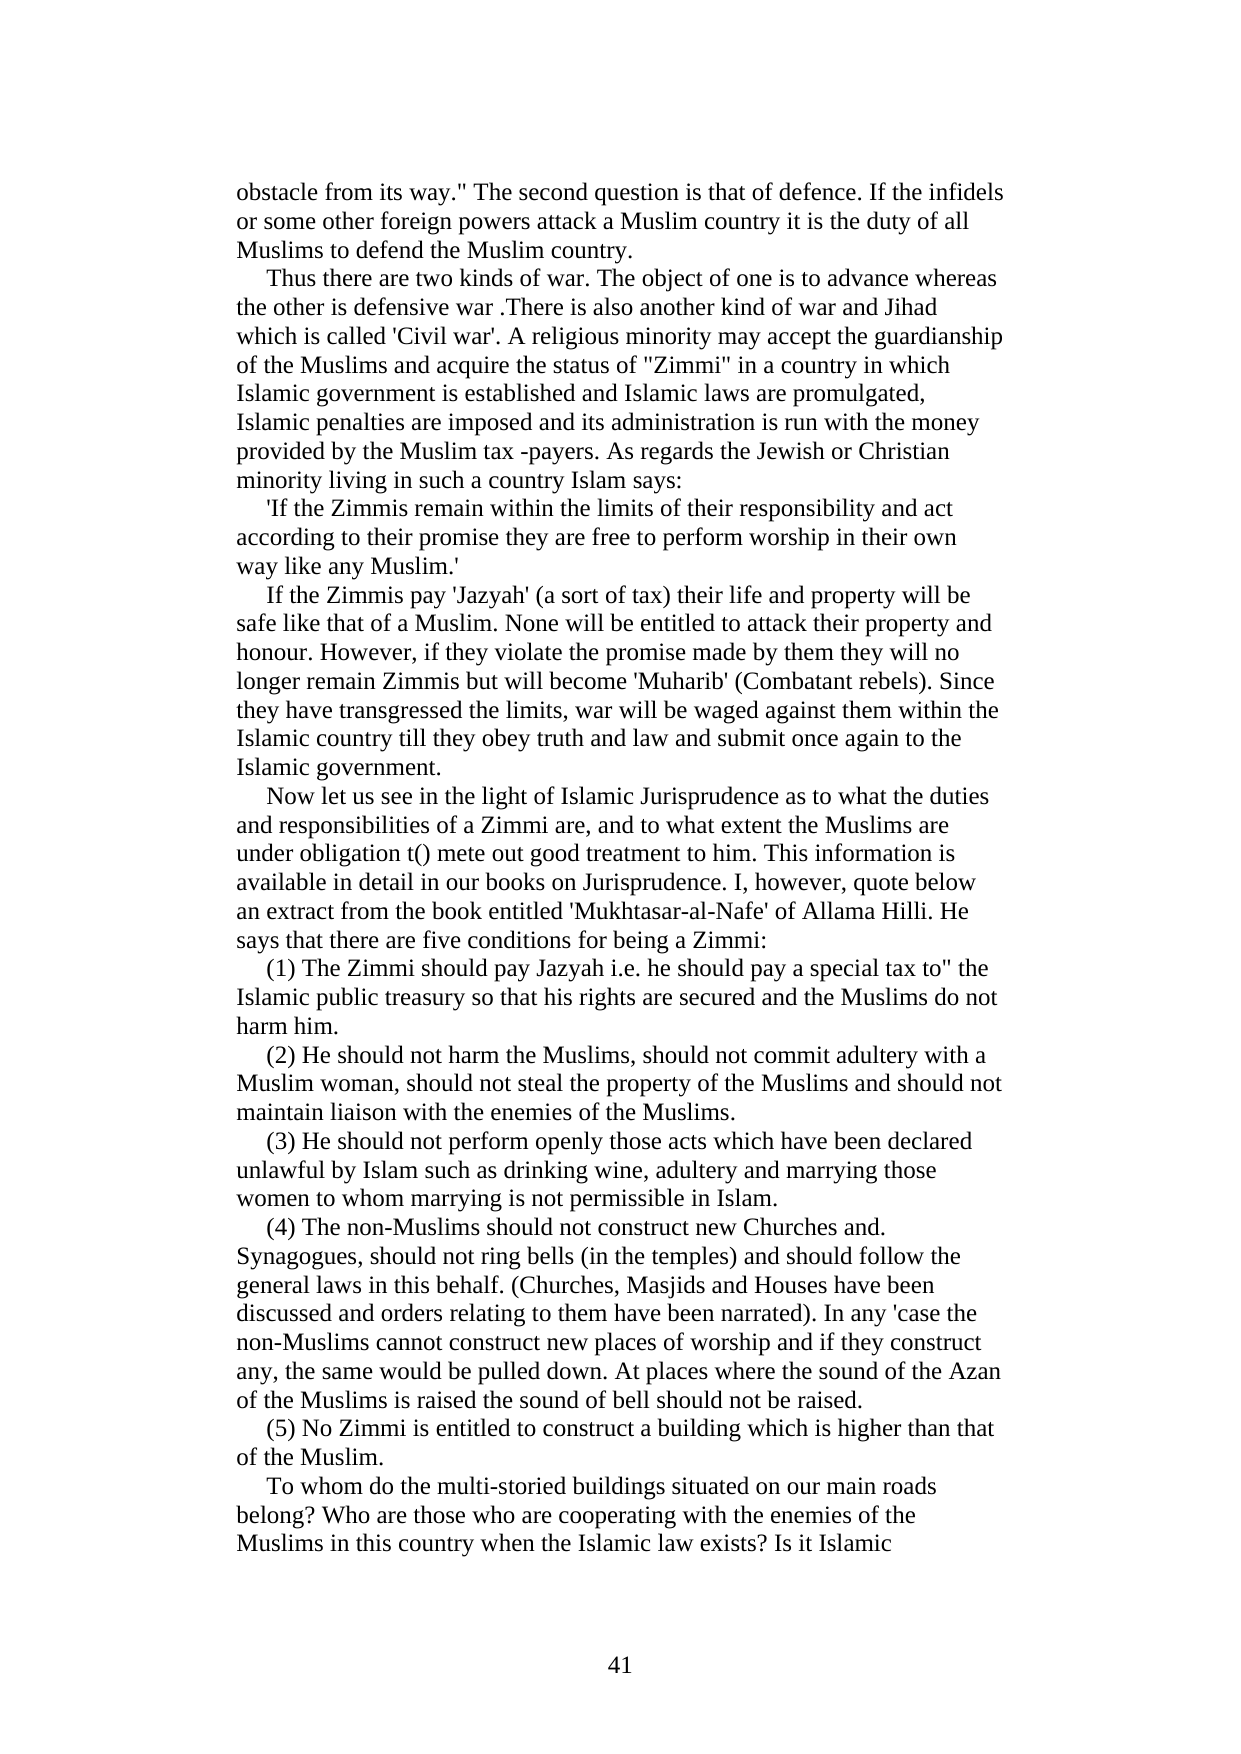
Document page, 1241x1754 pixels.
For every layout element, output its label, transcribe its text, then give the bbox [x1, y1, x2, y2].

text (2) He should not harm the Muslims, should not commit adultery with a Muslim woman, should not steal the property of the Muslims and should not maintain liaison with the enemies of the Muslims. [236, 1040, 1004, 1126]
text If the Zimmis pay 'Jazyah' (a sort of tax) their life and property will be safe like that of a Muslim. None will be entitled to attack their property and honour. However, if they violate the promise made by them they will no longer remain Zimmis but will become 'Muharib' (Combatant rebels). Since they have transgressed the limits, war will be waged against them within the Islamic country till they obey truth and law and submit once again to the Islamic government. [236, 580, 1004, 781]
text (5) No Zimmi is entitled to construct a building which is higher than that of the Muslim. [236, 1413, 1004, 1471]
text (4) The non-Muslims should not construct new Churches and. Synagogues, should not ring bells (in the temples) and should follow the general laws in this behalf. (Churches, Masjids and Houses have been discussed and orders relating to them have been narrated). In any 'case the non-Muslims cannot construct new places of worship and if they construct any, the same would be pulled down. At places where the sound of the Azan of the Muslims is raised the sound of bell should not be raised. [236, 1212, 1004, 1413]
text 'If the Zimmis remain within the limits of their responsibility and act according to their promise they are free to perform worship in their own way like any Muslim.' [236, 493, 1004, 580]
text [236, 1471, 1004, 1557]
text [236, 177, 1004, 263]
text (1) The Zimmi should pay Jazyah i.e. he should pay a special tax to" the Islamic public treasury so that his rights are secured and the Muslims do not harm him. [236, 953, 1004, 1040]
text Now let us see in the light of Islamic Jurisprudence as to what the duties and responsibilities of a Zimmi are, and to what extent the Muslims are under obligation t() mete out good treatment to him. This information is available in detail in our books on Jurisprudence. I, however, quote below an extract from the book entitled 'Mukhtasar-al-Nafe' of Allama Hilli. He says that there are five conditions for being a Zimmi: [236, 781, 1004, 953]
text Thus there are two kinds of war. The object of one is to advance whereas the other is defensive war .There is also another kind of war and Jihad which is called 'Civil war'. A religious minority may accept the guardianship of the Muslims and acquire the status of "Zimmi" in a country in which Islamic government is established and Islamic laws are promulgated, Islamic penalties are imposed and its administration is run with the money provided by the Muslim tax -payers. As regards the Jewish or Christian minority living in such a country Islam says: [236, 263, 1004, 493]
text (3) He should not perform openly those acts which have been declared unlawful by Islam such as drinking wine, adultery and marrying those women to whom marrying is not permissible in Islam. [236, 1126, 1004, 1212]
